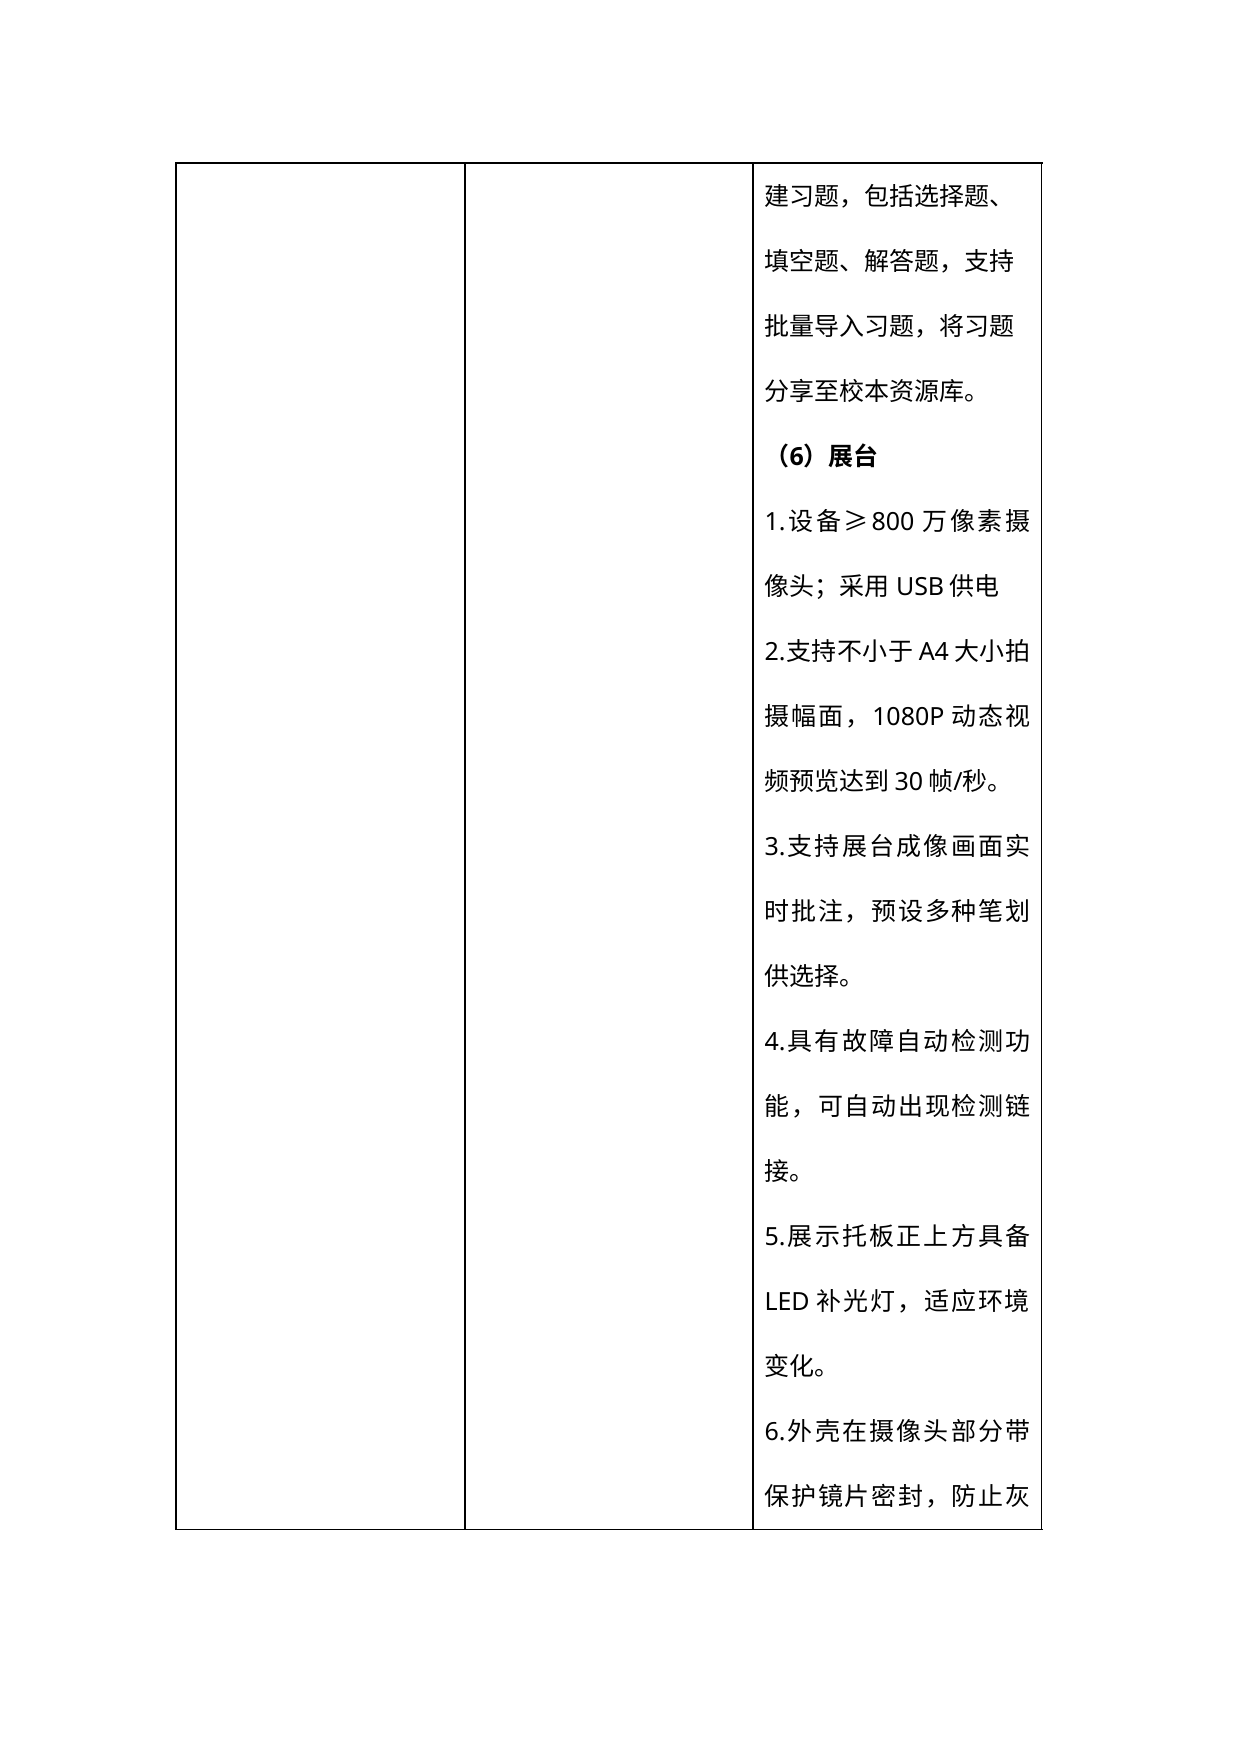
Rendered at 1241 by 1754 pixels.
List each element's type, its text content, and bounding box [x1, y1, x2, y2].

table_cell [466, 164, 752, 1528]
table_cell 1 [177, 164, 464, 1528]
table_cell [754, 164, 1041, 1528]
